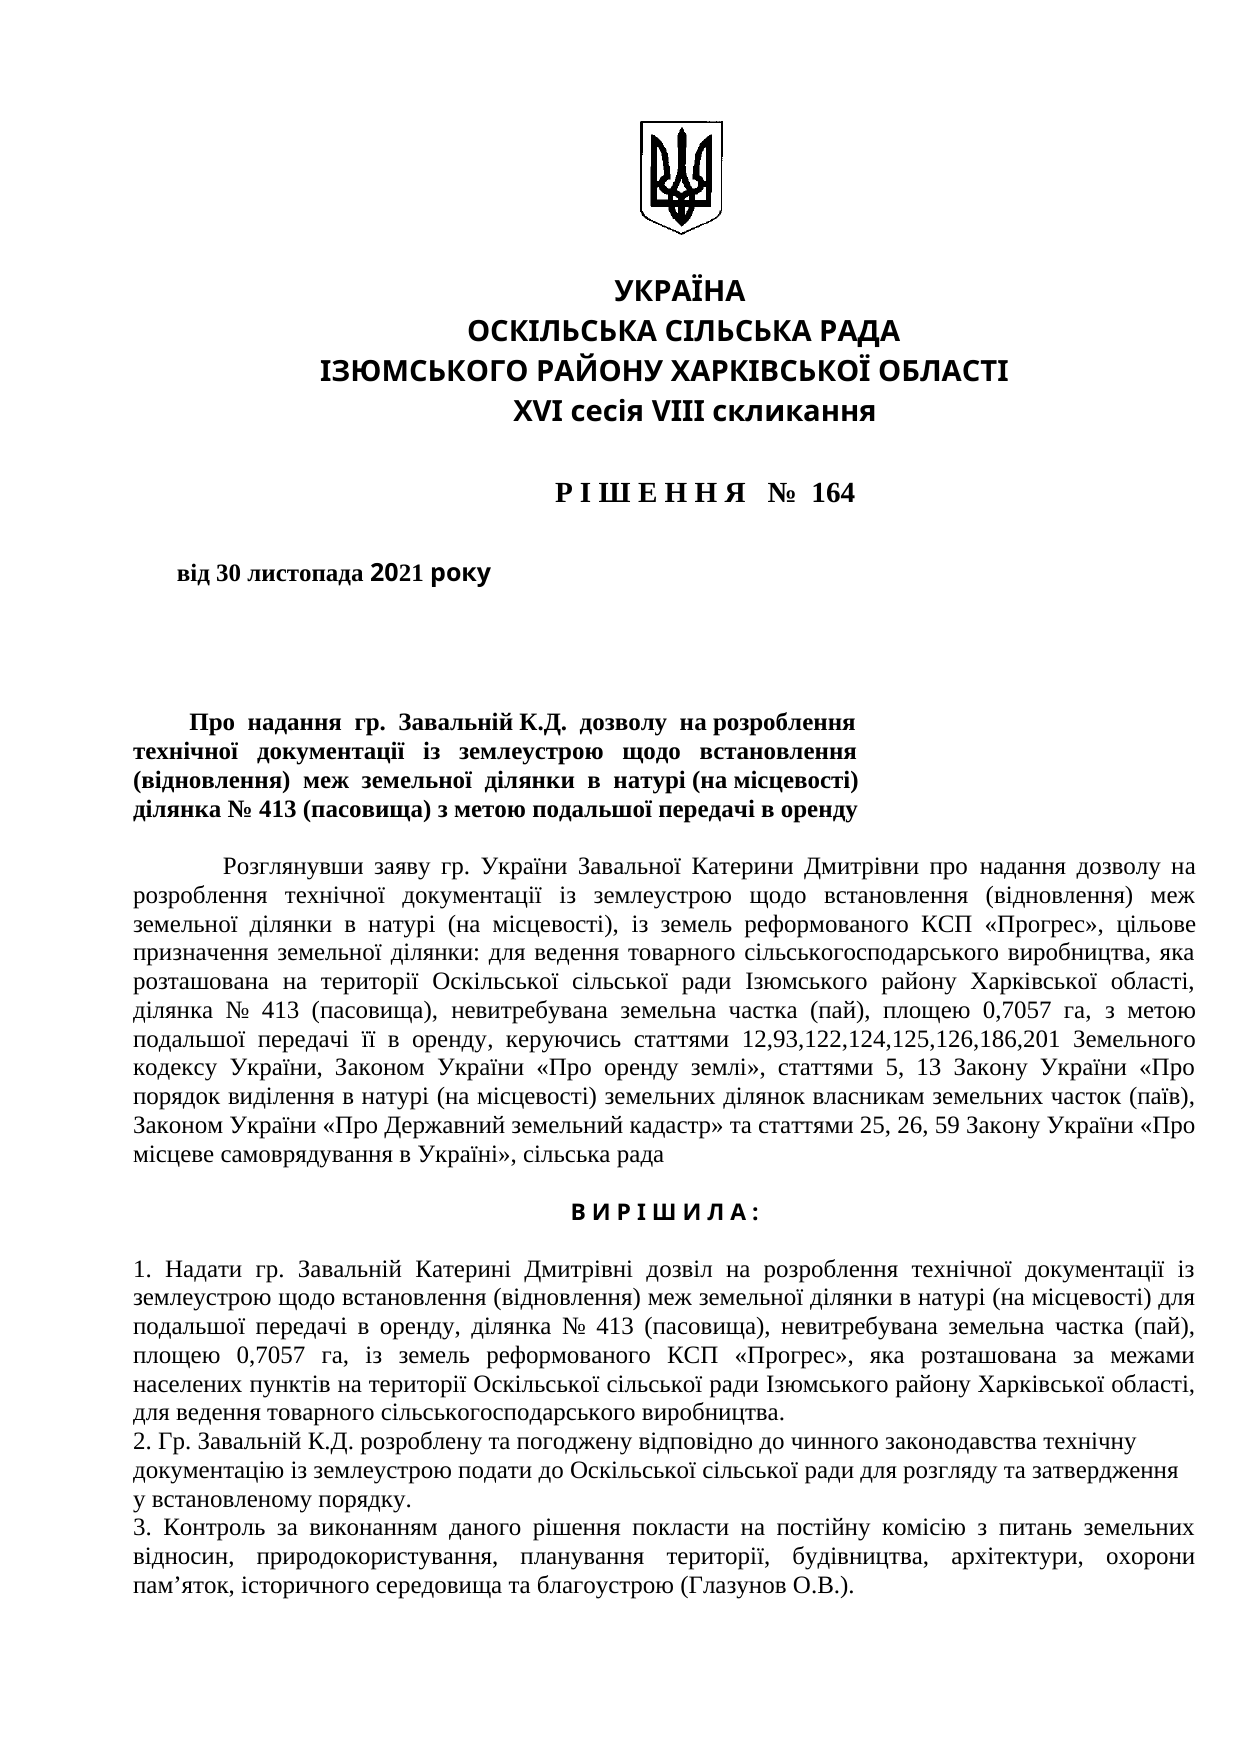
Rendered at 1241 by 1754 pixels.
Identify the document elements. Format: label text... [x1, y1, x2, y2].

text Розглянувши заяву гр. України Завальної Катерини Дмитрівни про надання дозволу на розроблення технічної документації із землеустрою щодо встановлення (відновлення) меж земельної ділянки в натурі (на місцевості), із земель реформованого КСП «Прогрес», цільове призначення земельної ділянки: для ведення товарного сільськогосподарського виробництва, яка розташована на території Оскільської сільської ради Ізюмського району Харківської області, ділянка № 413 (пасовища), невитребувана земельна частка (пай), площею 0,7057 га, з метою подальшої передачі її в оренду, керуючись статтями 12,93,122,124,125,126,186,201 Земельного кодексу України, Законом України «Про оренду землі», статтями 5, 13 Закону України «Про порядок виділення в натурі (на місцевості) земельних ділянок власникам земельних часток (паїв), Законом України «Про Державний земельний кадастр» та статтями 25, 26, 59 Закону України «Про місцеве самоврядування в Україні», сільська рада [133, 851, 1196, 1167]
text від 30 листопада 2021 року [133, 554, 1196, 588]
text В И Р І Ш И Л А : [133, 1196, 1196, 1227]
text XVI сесія VІІІ скликання [133, 390, 1196, 429]
text ОСКІЛЬСЬКА СІЛЬСЬКА РАДА [133, 310, 1196, 350]
text Про надання гр. Завальній К.Д. дозволу на розроблення [133, 707, 1196, 736]
text ділянка № 413 (пасовища) з метою подальшої передачі в оренду [133, 794, 1196, 822]
text ІЗЮМСЬКОГО РАЙОНУ ХАРКІВСЬКОЇ ОБЛАСТІ [133, 350, 1196, 390]
text 1. Надати гр. Завальній Катерині Дмитрівні дозвіл на розроблення технічної документації із землеустрою щодо встановлення (відновлення) меж земельної ділянки в натурі (на місцевості) для подальшої передачі в оренду, ділянка № 413 (пасовища), невитребувана земельна частка (пай), площею 0,7057 га, із земель реформованого КСП «Прогрес», яка розташована за межами населених пунктів на території Оскільської сільської ради Ізюмського району Харківської області, для ведення товарного сільськогосподарського виробництва. [133, 1254, 1196, 1426]
table_header [144, 118, 1163, 271]
text технічної документації із землеустрою щодо встановлення [133, 736, 1196, 765]
text (відновлення) меж земельної ділянки в натурі (на місцевості) [133, 765, 1196, 794]
text Р І Ш Е Н Н Я № 164 [183, 475, 1196, 509]
text 2. Гр. Завальній К.Д. розроблену та погоджену відповідно до чинного законодавства технічну документацію із землеустрою подати до Оскільської сільської ради для розгляду та затвердження у встановленому порядку. [133, 1426, 1196, 1512]
text УКРАЇНА [133, 271, 1196, 310]
text 3. Контроль за виконанням даного рішення покласти на постійну комісію з питань земельних відносин, природокористування, планування території, будівництва, архітектури, охорони пам’яток, історичного середовища та благоустрою (Глазунов О.В.). [133, 1512, 1196, 1599]
